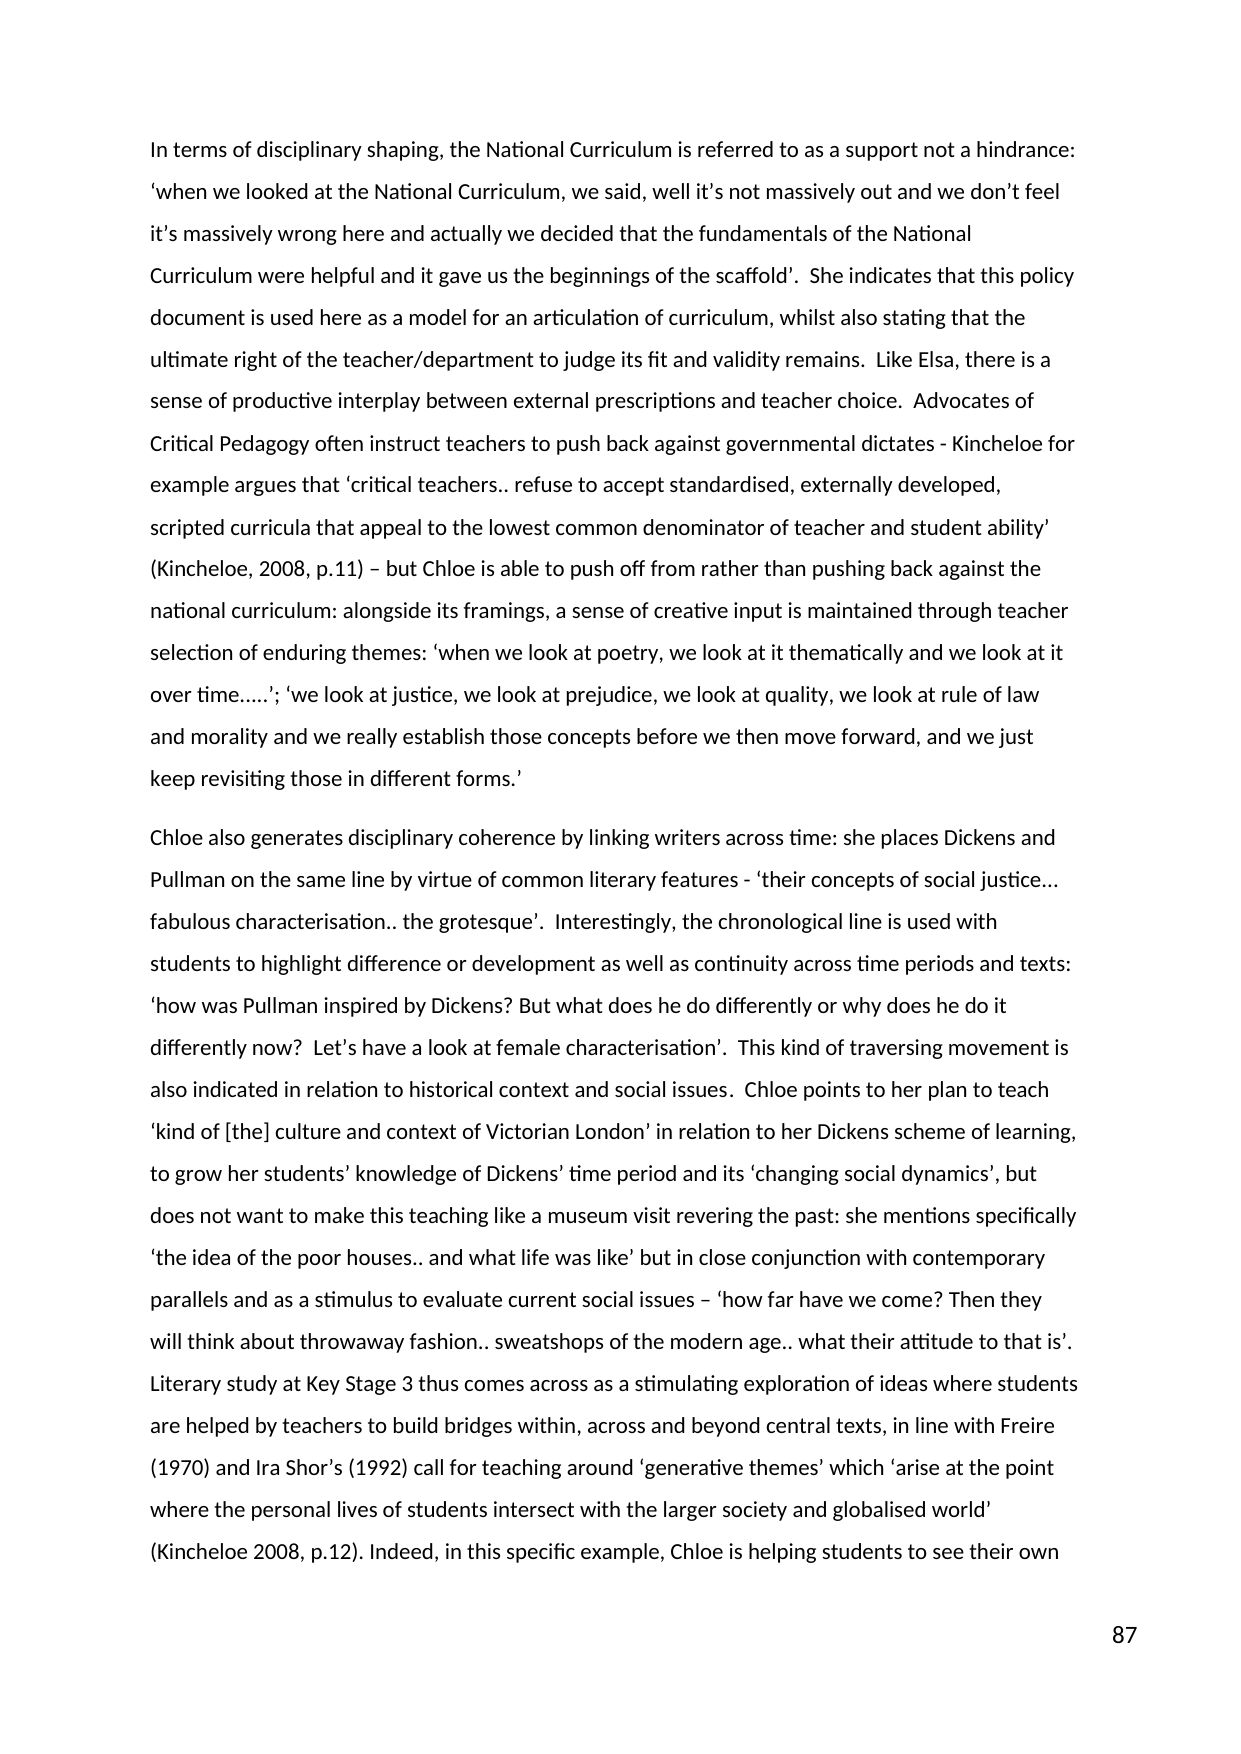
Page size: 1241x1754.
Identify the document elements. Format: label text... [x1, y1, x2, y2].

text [150, 823, 1080, 1565]
text In terms of disciplinary shaping, the National Curriculum is referred to as a support not a hindrance: ‘when we looked at the National Curriculum, we said, well it’s not massively out and we don’t feel it’s massively wrong here and actually we decided that the fundamentals of the National Curriculum were helpful and it gave us the beginnings of the scaffold’. She indicates that this policy document is used here as a model for an articulation of curriculum, whilst also stating that the ultimate right of the teacher/department to judge its fit and validity remains. Like Elsa, there is a sense of productive interplay between external prescriptions and teacher choice. Advocates of Critical Pedagogy often instruct teachers to push back against governmental dictates - Kincheloe for example argues that ‘critical teachers.. refuse to accept standardised, externally developed, scripted curricula that appeal to the lowest common denominator of teacher and student ability’ (Kincheloe, 2008, p.11) – but Chloe is able to push off from rather than pushing back against the national curriculum: alongside its framings, a sense of creative input is maintained through teacher selection of enduring themes: ‘when we look at poetry, we look at it thematically and we look at it over time.....’; ‘we look at justice, we look at prejudice, we look at quality, we look at rule of law and morality and we really establish those concepts before we then move forward, and we just keep revisiting those in different forms.’ [150, 135, 1080, 792]
